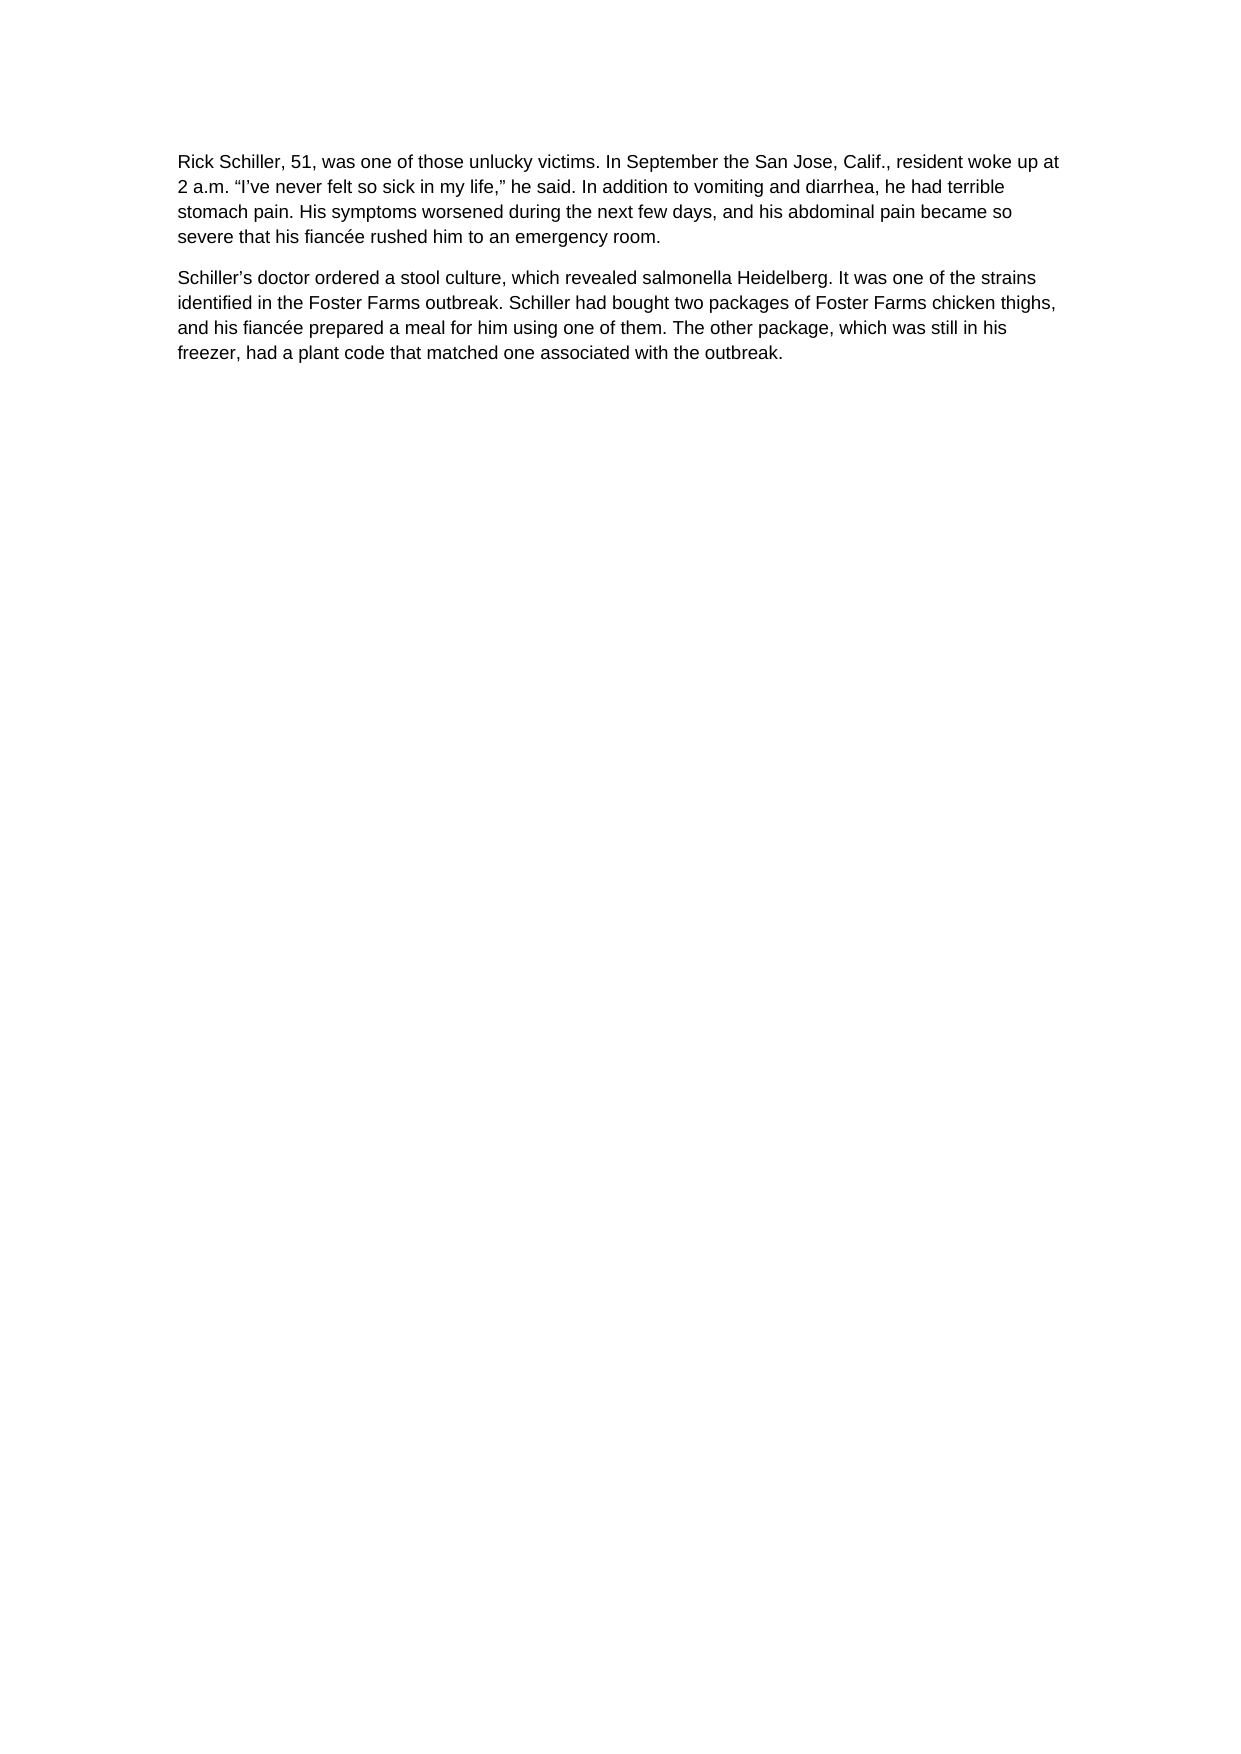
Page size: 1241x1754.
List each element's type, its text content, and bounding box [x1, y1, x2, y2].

text Schiller’s doctor ordered a stool culture, which revealed salmonella Heidelberg. It was one of the strains identified in the Foster Farms outbreak. Schiller had bought two packages of Foster Farms chicken thighs, and his fiancée prepared a meal for him using one of them. The other package, which was still in his freezer, had a plant code that matched one associated with the outbreak. [177, 263, 1063, 363]
text Rick Schiller, 51, was one of those unlucky victims. In September the San Jose, Calif., resident woke up at 2 a.m. “I’ve never felt so sick in my life,” he said. In addition to vomiting and diarrhea, he had terrible stomach pain. His symptoms worsened during the next few days, and his abdominal pain became so severe that his fiancée rushed him to an emergency room. [177, 148, 1063, 248]
